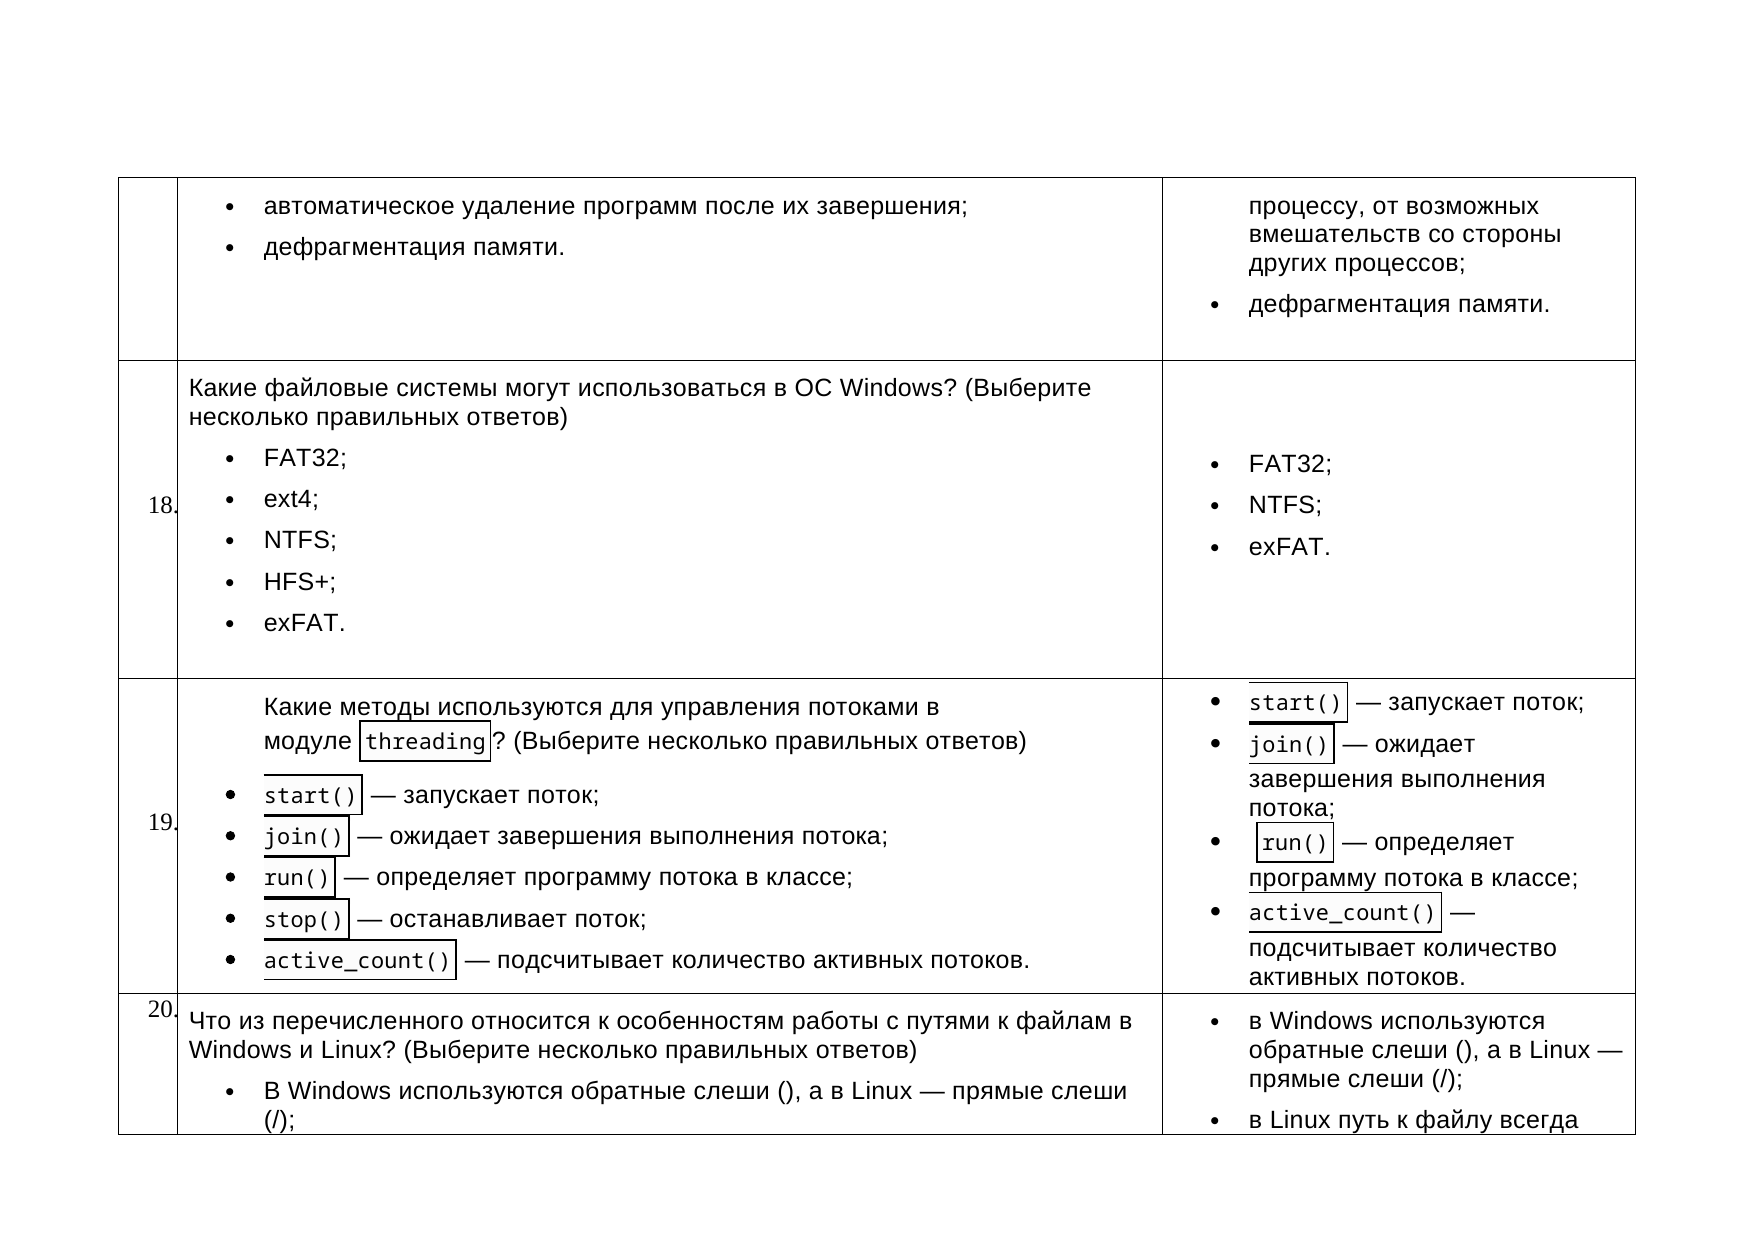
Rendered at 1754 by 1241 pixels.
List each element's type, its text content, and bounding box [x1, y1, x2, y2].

table_cell [119, 361, 177, 678]
table_cell [119, 994, 177, 1134]
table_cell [1163, 994, 1635, 1134]
table_cell FAT32; NTFS; exFAT. [1163, 361, 1635, 678]
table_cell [178, 994, 1162, 1134]
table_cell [1163, 178, 1635, 359]
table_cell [178, 178, 1162, 359]
table_cell Какие файловые системы могут использоваться в ОС Windows? (Выберите несколько правильных ответов) FAT32; ext4; NTFS; HFS+; exFAT. [178, 361, 1162, 678]
table_cell start() — запускает поток; join() — ожидает завершения выполнения потока; run() — определяет программу потока в классе; active_count() — подсчитывает количество активных потоков. [1163, 679, 1635, 993]
table_cell Какие методы используются для управления потоками в модуле threading? (Выберите несколько правильных ответов) start() — запускает поток; join() — ожидает завершения выполнения потока; run() — определяет программу потока в классе; stop() — останавливает поток; active_count() — подсчитывает количество активных потоков. [178, 679, 1162, 993]
table_cell [119, 679, 177, 993]
table_cell [119, 178, 177, 359]
